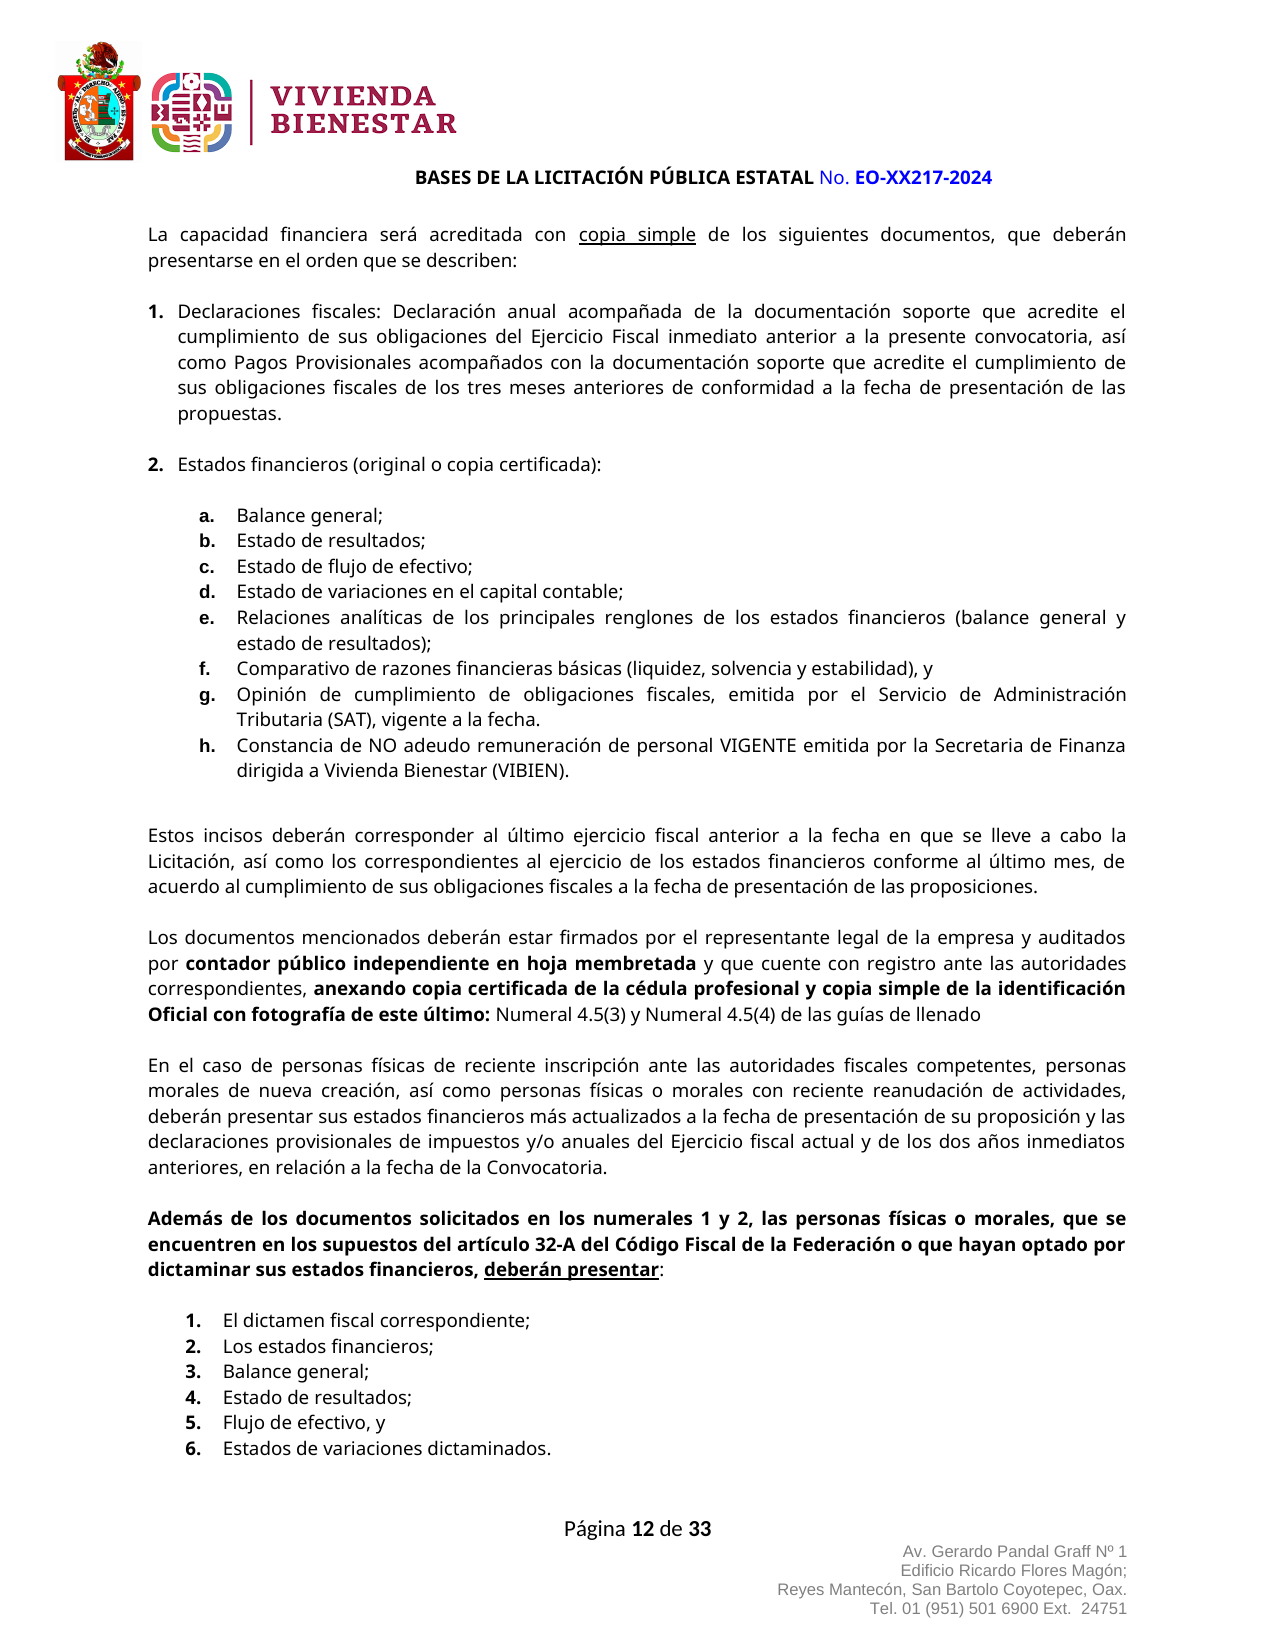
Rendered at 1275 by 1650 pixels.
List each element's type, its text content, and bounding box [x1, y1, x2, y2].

list El dictamen fiscal correspondiente; [185, 1307, 1127, 1333]
picture [147, 64, 473, 161]
list Declaraciones fiscales: Declaración anual acompañada de la documentación soporte que acredite el cumplimiento de sus obligaciones del Ejercicio Fiscal inmediato anterior a la presente convocatoria, así como Pagos Provisionales acompañados con la documentación soporte que acredite el cumplimiento de sus obligaciones fiscales de los tres meses anteriores de conformidad a la fecha de presentación de las propuestas. [148, 298, 1127, 426]
text Los documentos mencionados deberán estar firmados por el representante legal de la empresa y auditados por contador público independiente en hoja membretada y que cuente con registro ante las autoridades correspondientes, anexando copia certificada de la cédula profesional y copia simple de la identificación Oficial con fotografía de este último: Numeral 4.5(3) y Numeral 4.5(4) de las guías de llenado [148, 925, 1127, 1027]
list Constancia de NO adeudo remuneración de personal VIGENTE emitida por la Secretaria de Finanza dirigida a Vivienda Bienestar (VIBIEN). [199, 732, 1127, 783]
list Comparativo de razones financieras básicas (liquidez, solvencia y estabilidad), y [199, 655, 1127, 681]
list Flujo de efectivo, y [185, 1409, 1127, 1435]
text Además de los documentos solicitados en los numerales 1 y 2, las personas físicas o morales, que se encuentren en los supuestos del artículo 32-A del Código Fiscal de la Federación o que hayan optado por dictaminar sus estados financieros, deberán presentar: [148, 1205, 1127, 1282]
list Balance general; [199, 502, 1127, 528]
list Balance general; [185, 1358, 1127, 1384]
list Estado de variaciones en el capital contable; [199, 579, 1127, 604]
list Los estados financieros; [185, 1333, 1127, 1358]
list Opinión de cumplimiento de obligaciones fiscales, emitida por el Servicio de Administración Tributaria (SAT), vigente a la fecha. [199, 681, 1127, 732]
list Estado de flujo de efectivo; [199, 553, 1127, 579]
text Estos incisos deberán corresponder al último ejercicio fiscal anterior a la fecha en que se lleve a cabo la Licitación, así como los correspondientes al ejercicio de los estados financieros conforme al último mes, de acuerdo al cumplimiento de sus obligaciones fiscales a la fecha de presentación de las proposiciones. [148, 823, 1127, 899]
picture [55, 41, 143, 163]
text La capacidad financiera será acreditada con copia simple de los siguientes documentos, que deberán presentarse en el orden que se describen: [148, 221, 1127, 272]
list Estado de resultados; [199, 528, 1127, 553]
text En el caso de personas físicas de reciente inscripción ante las autoridades fiscales competentes, personas morales de nueva creación, así como personas físicas o morales con reciente reanudación de actividades, deberán presentar sus estados financieros más actualizados a la fecha de presentación de su proposición y las declaraciones provisionales de impuestos y/o anuales del Ejercicio fiscal actual y de los dos años inmediatos anteriores, en relación a la fecha de la Convocatoria. [148, 1052, 1127, 1180]
list Estados de variaciones dictaminados. [185, 1435, 1127, 1461]
list Estados financieros (original o copia certificada): [148, 451, 1127, 477]
list Estado de resultados; [185, 1384, 1127, 1409]
list Relaciones analíticas de los principales renglones de los estados financieros (balance general y estado de resultados); [199, 604, 1127, 655]
